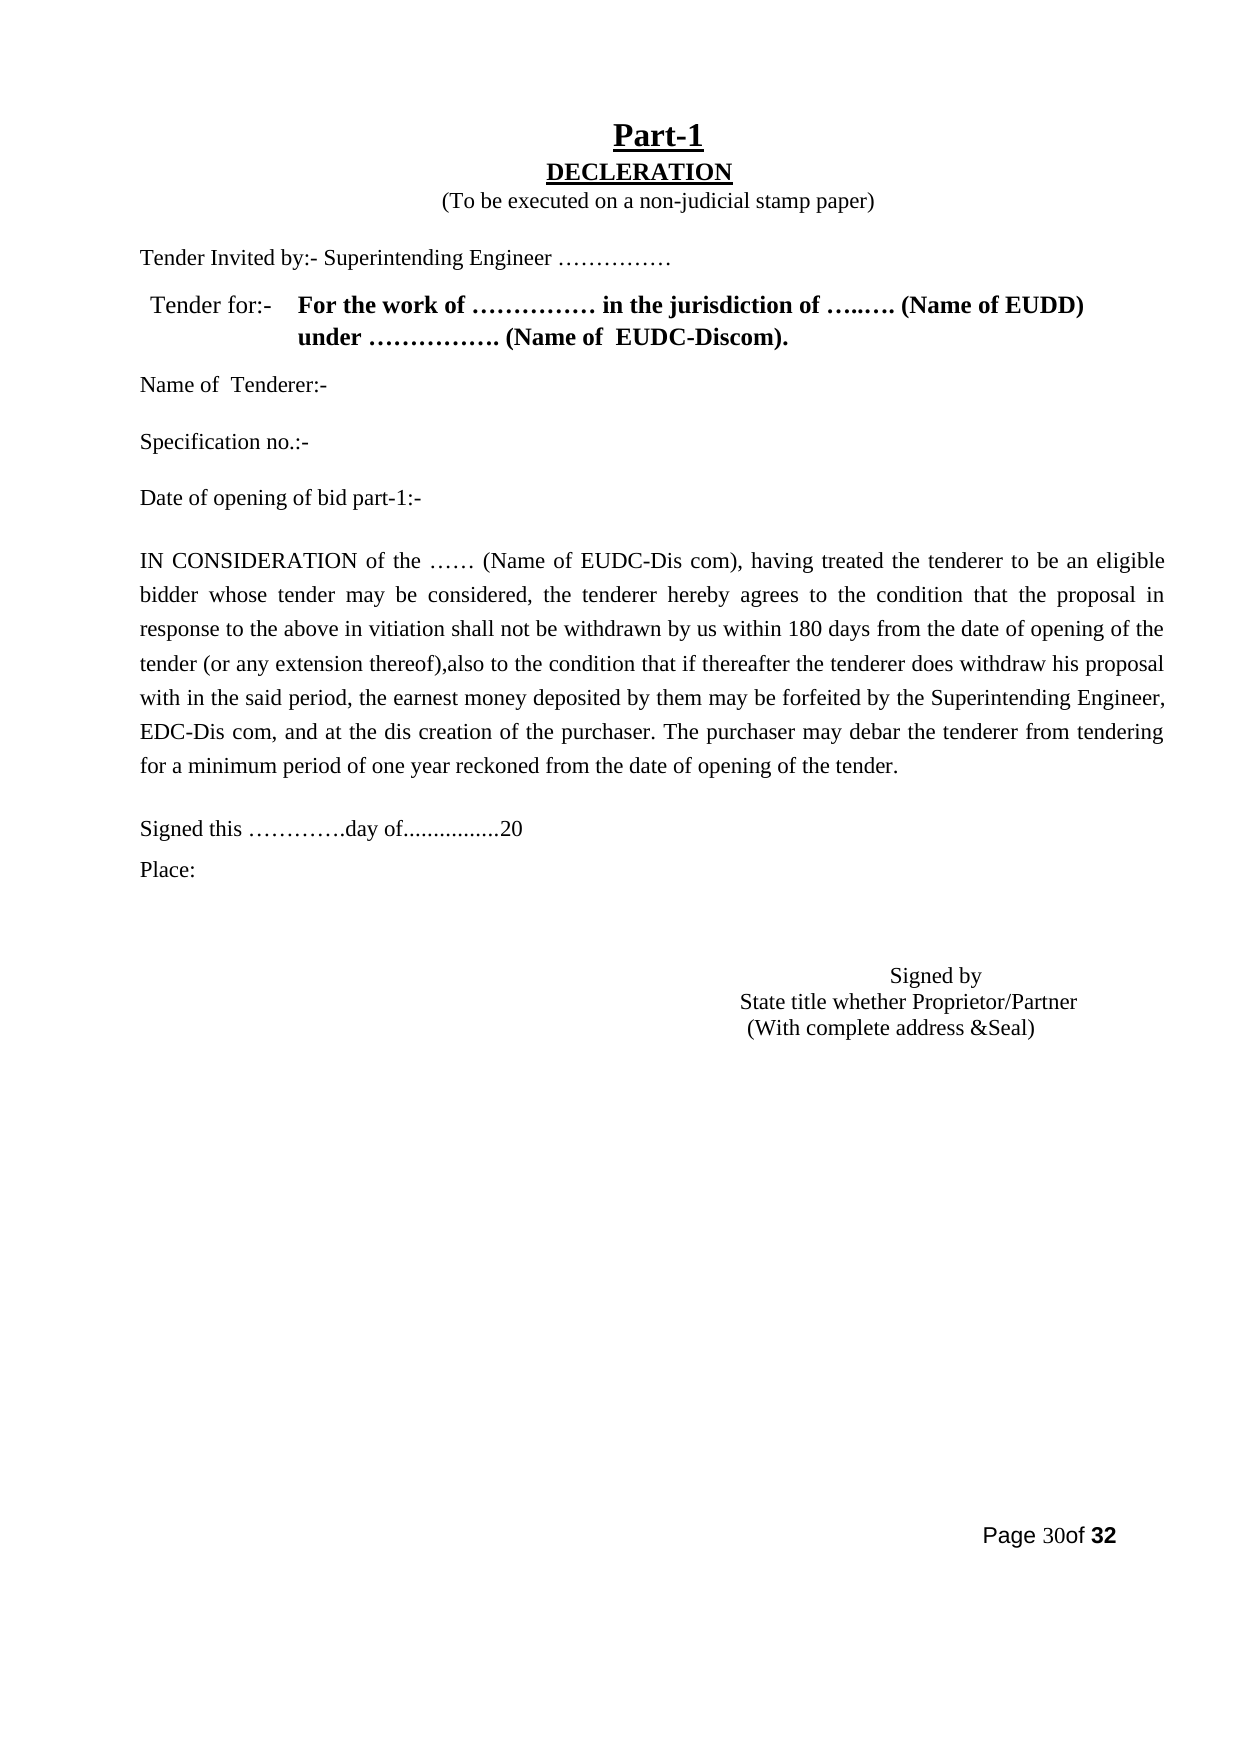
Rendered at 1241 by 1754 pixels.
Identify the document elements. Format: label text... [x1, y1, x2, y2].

text Part-1 [432, 115, 884, 154]
subtitle Tender for:- For the work of …………… in the jurisdiction of …..…. (Name of EUDD) under ……………. (Name of EUDC-Discom). [150, 291, 1152, 351]
text Tender Invited by:- Superintending Engineer …………… [139, 244, 1178, 271]
subtitle DECLERATION [394, 157, 884, 186]
text (With complete address &Seal) [569, 1014, 1178, 1041]
text IN CONSIDERATION of the …… (Name of EUDC-Dis com), having treated the tenderer to be an eligible bidder whose tender may be considered, the tenderer hereby agrees to the condition that the proposal in response to the above in vitiation shall not be withdrawn by us within 180 days from the date of opening of the tender (or any extension thereof),also to the condition that if thereafter the tenderer does withdraw his proposal with in the said period, the earnest money deposited by them may be forfeited by the Superintending Engineer, EDC-Dis com, and at the dis creation of the purchaser. The purchaser may debar the tenderer from tendering for a minimum period of one year reckoned from the date of opening of the tender. [139, 547, 1167, 778]
text Signed this ………….day of 20 [139, 815, 1178, 841]
text Signed by [644, 962, 1178, 988]
text Place: [139, 856, 1178, 882]
text State title whether Proprietor/Partner [739, 988, 1178, 1014]
text Name of Tenderer:- Specification no.:- [139, 371, 348, 454]
text Date of opening of bid part-1:- [139, 484, 1178, 511]
text (To be executed on a non-judicial stamp paper) [432, 187, 884, 214]
